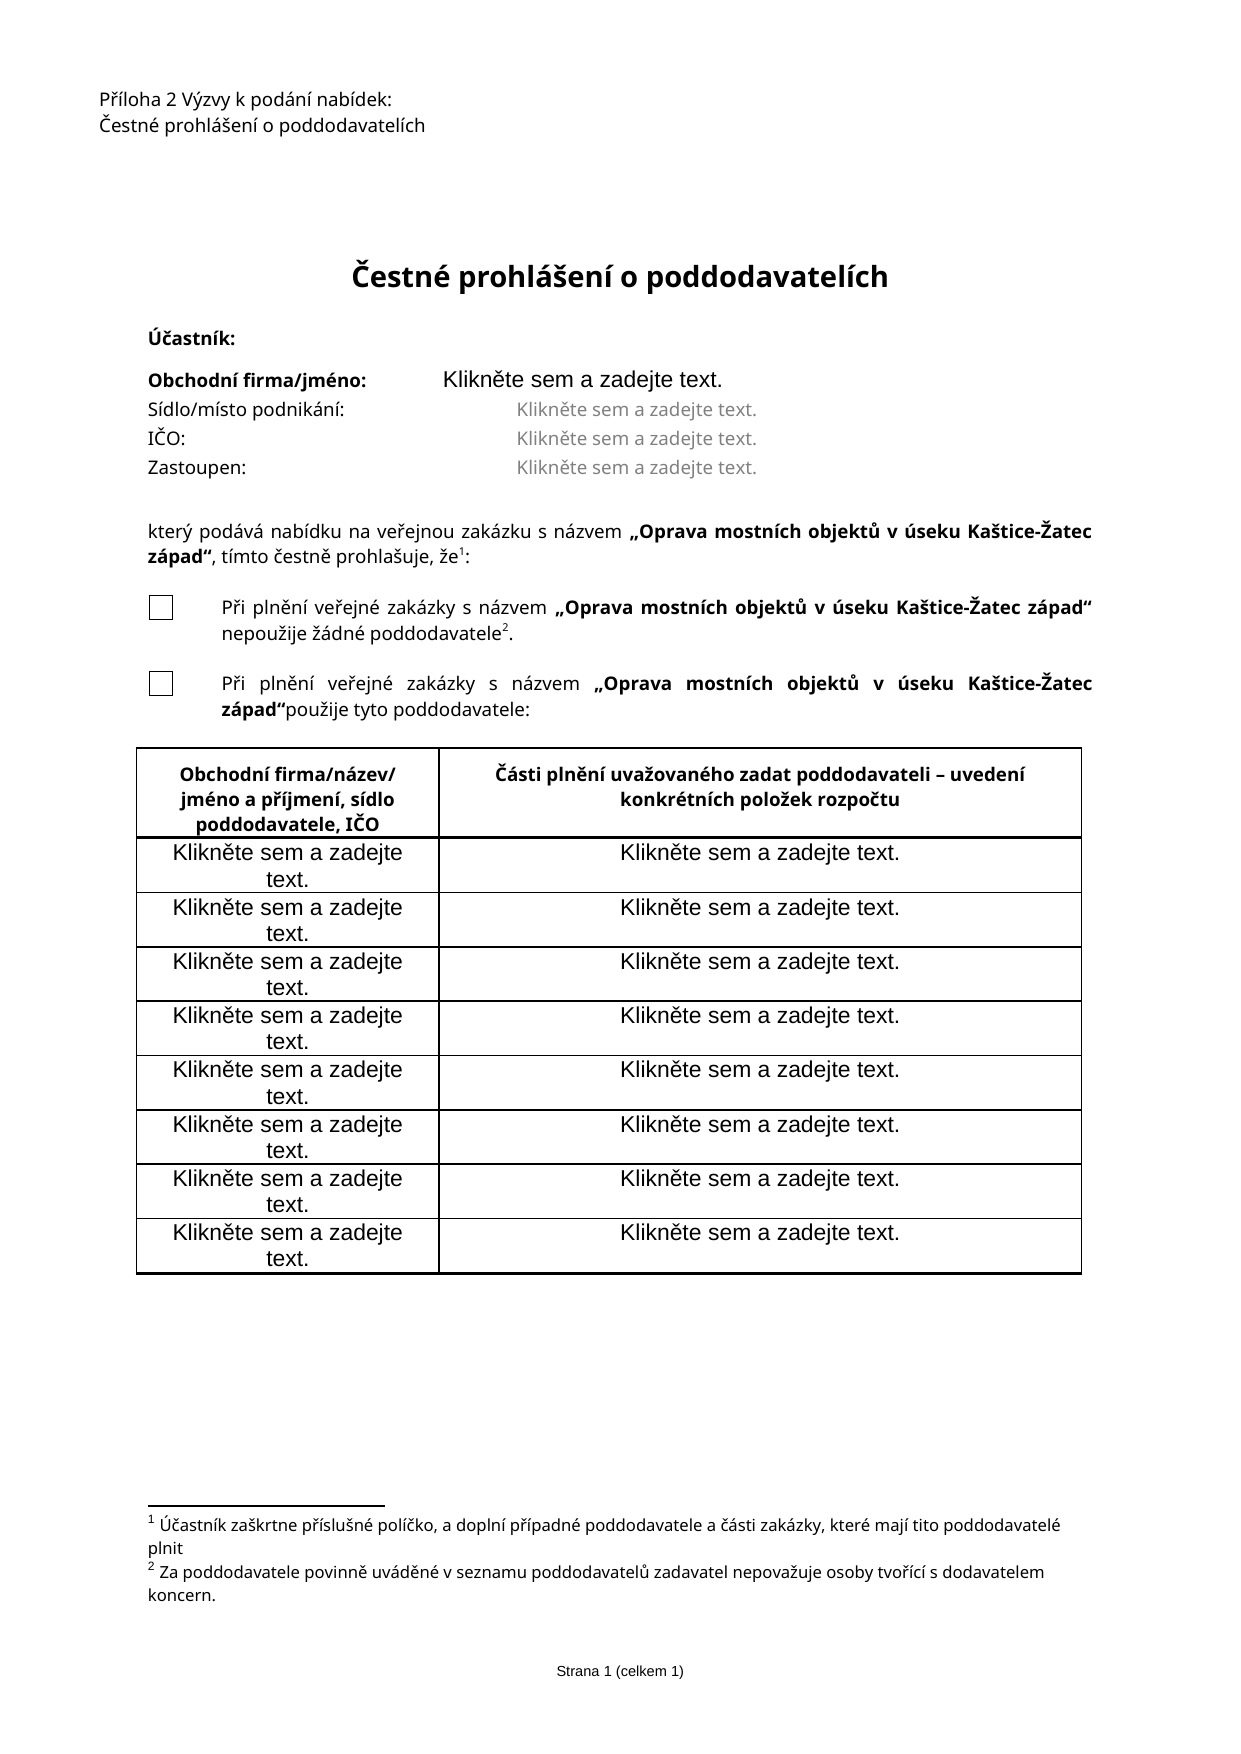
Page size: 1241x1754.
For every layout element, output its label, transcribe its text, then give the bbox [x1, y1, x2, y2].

title Čestné prohlášení o poddodavatelích [148, 256, 1093, 296]
text který podává nabídku na veřejnou zakázku s názvem „Oprava mostních objektů v úseku Kaštice-Žatec západ“, tímto čestně prohlašuje, že: [148, 518, 1093, 569]
text Při plnění veřejné zakázky s názvem „Oprava mostních objektů v úseku Kaštice-Žatec západ“použije tyto poddodavatele: [148, 670, 1093, 721]
text Sídlo/místo podnikání: [148, 393, 1093, 422]
text Účastník: [148, 321, 1093, 352]
text Zastoupen: [148, 451, 1093, 480]
text Při plnění veřejné zakázky s názvem „Oprava mostních objektů v úseku Kaštice-Žatec západ“ nepoužije žádné poddodavatele. [148, 594, 1093, 645]
text IČO: [148, 422, 1093, 451]
table_header Obchodní firma/název/ jméno a příjmení, sídlo poddodavatele, IČO [137, 749, 438, 836]
text Obchodní firma/jméno: [148, 364, 1093, 393]
table_header Části plnění uvažovaného zadat poddodavateli – uvedení konkrétních položek rozpočtu [440, 749, 1081, 836]
